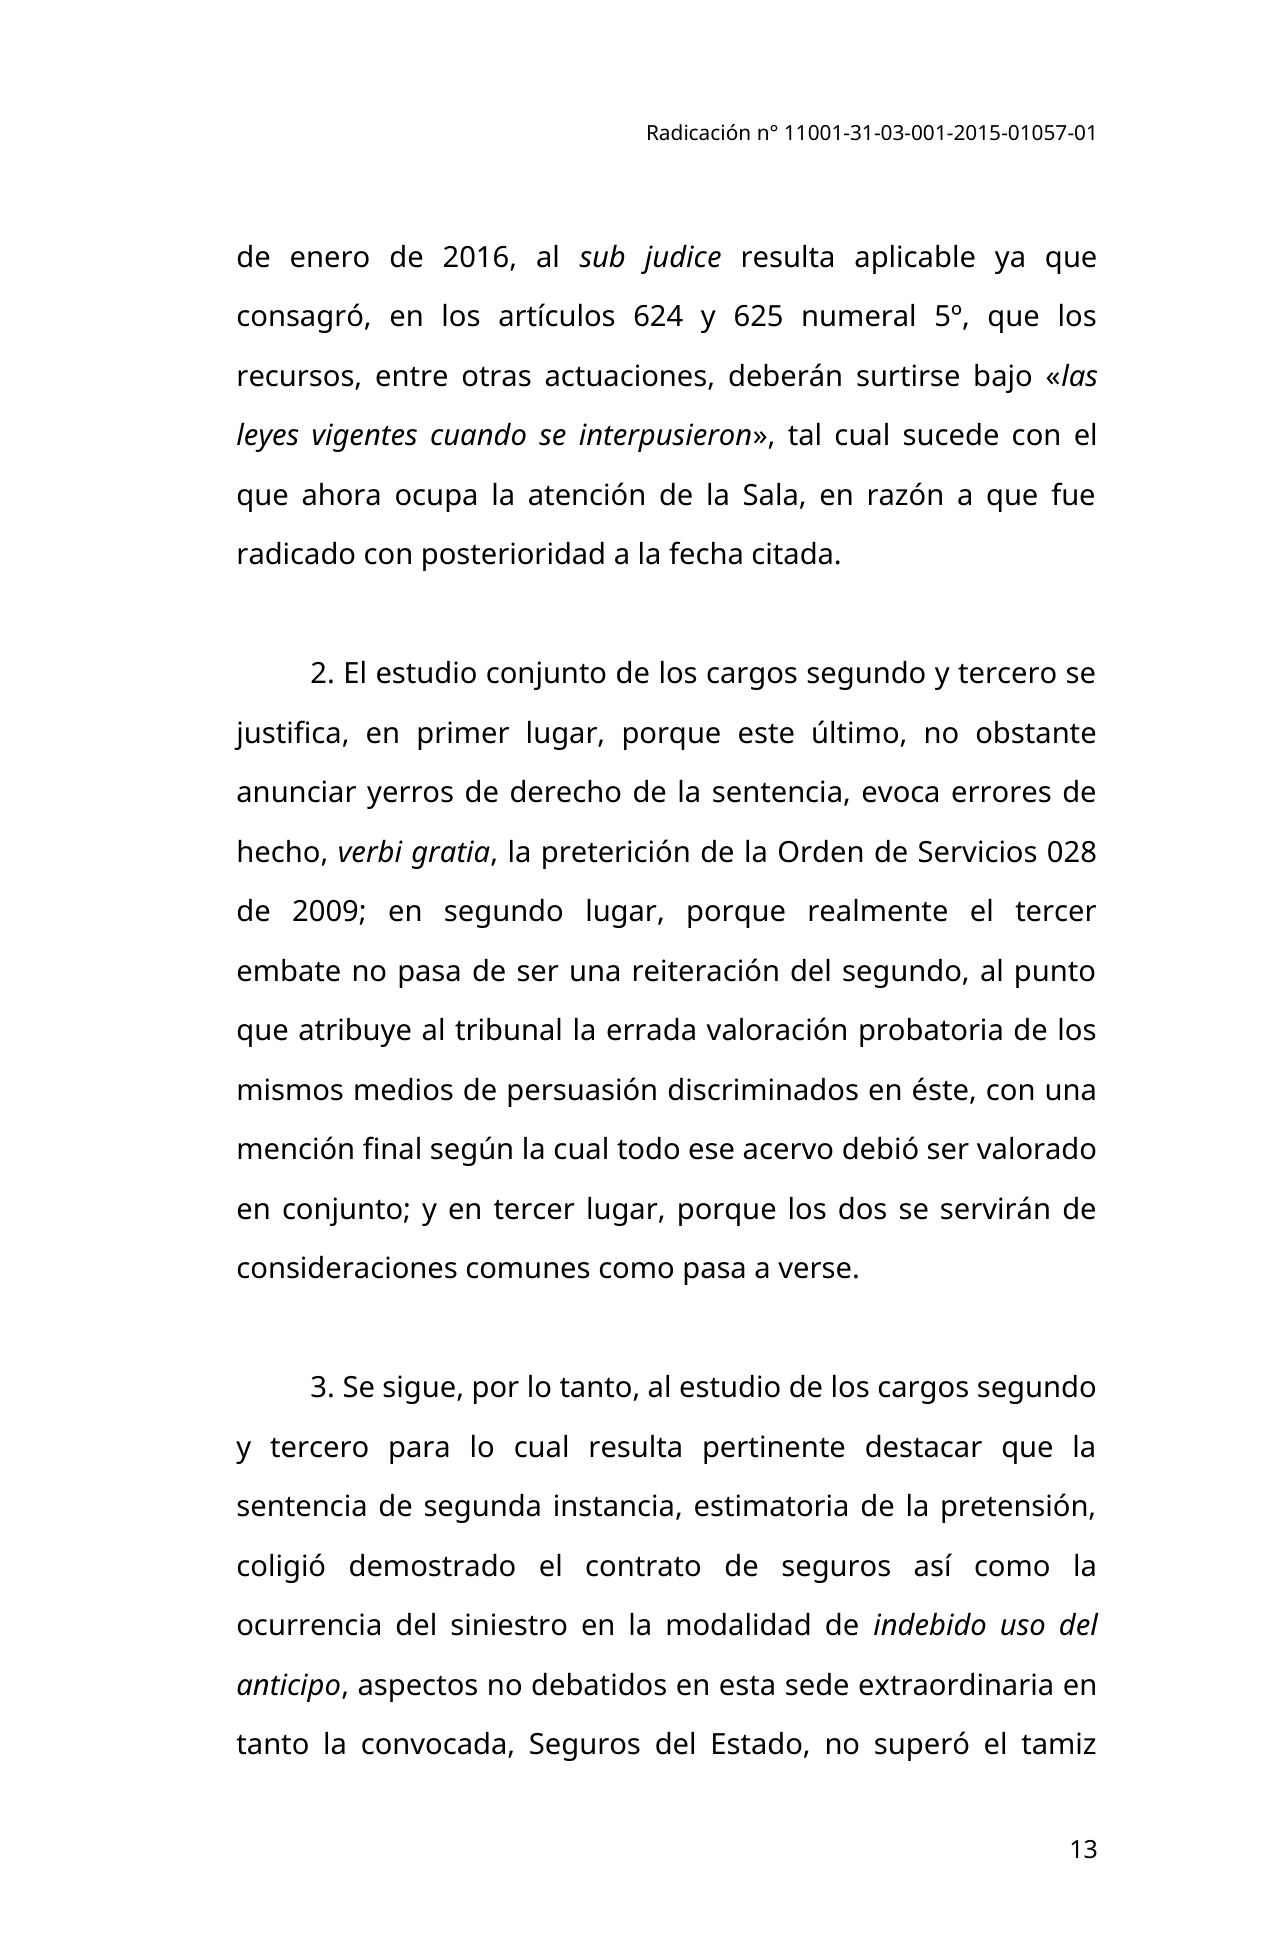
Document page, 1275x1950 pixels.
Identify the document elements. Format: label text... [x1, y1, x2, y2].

text 2. El estudio conjunto de los cargos segundo y tercero se justifica, en primer lugar, porque este último, no obstante anunciar yerros de derecho de la sentencia, evoca errores de hecho, verbi gratia, la preterición de la Orden de Servicios 028 de 2009; en segundo lugar, porque realmente el tercer embate no pasa de ser una reiteración del segundo, al punto que atribuye al tribunal la errada valoración probatoria de los mismos medios de persuasión discriminados en éste, con una mención final según la cual todo ese acervo debió ser valorado en conjunto; y en tercer lugar, porque los dos se servirán de consideraciones comunes como pasa a verse. [236, 653, 1098, 1287]
